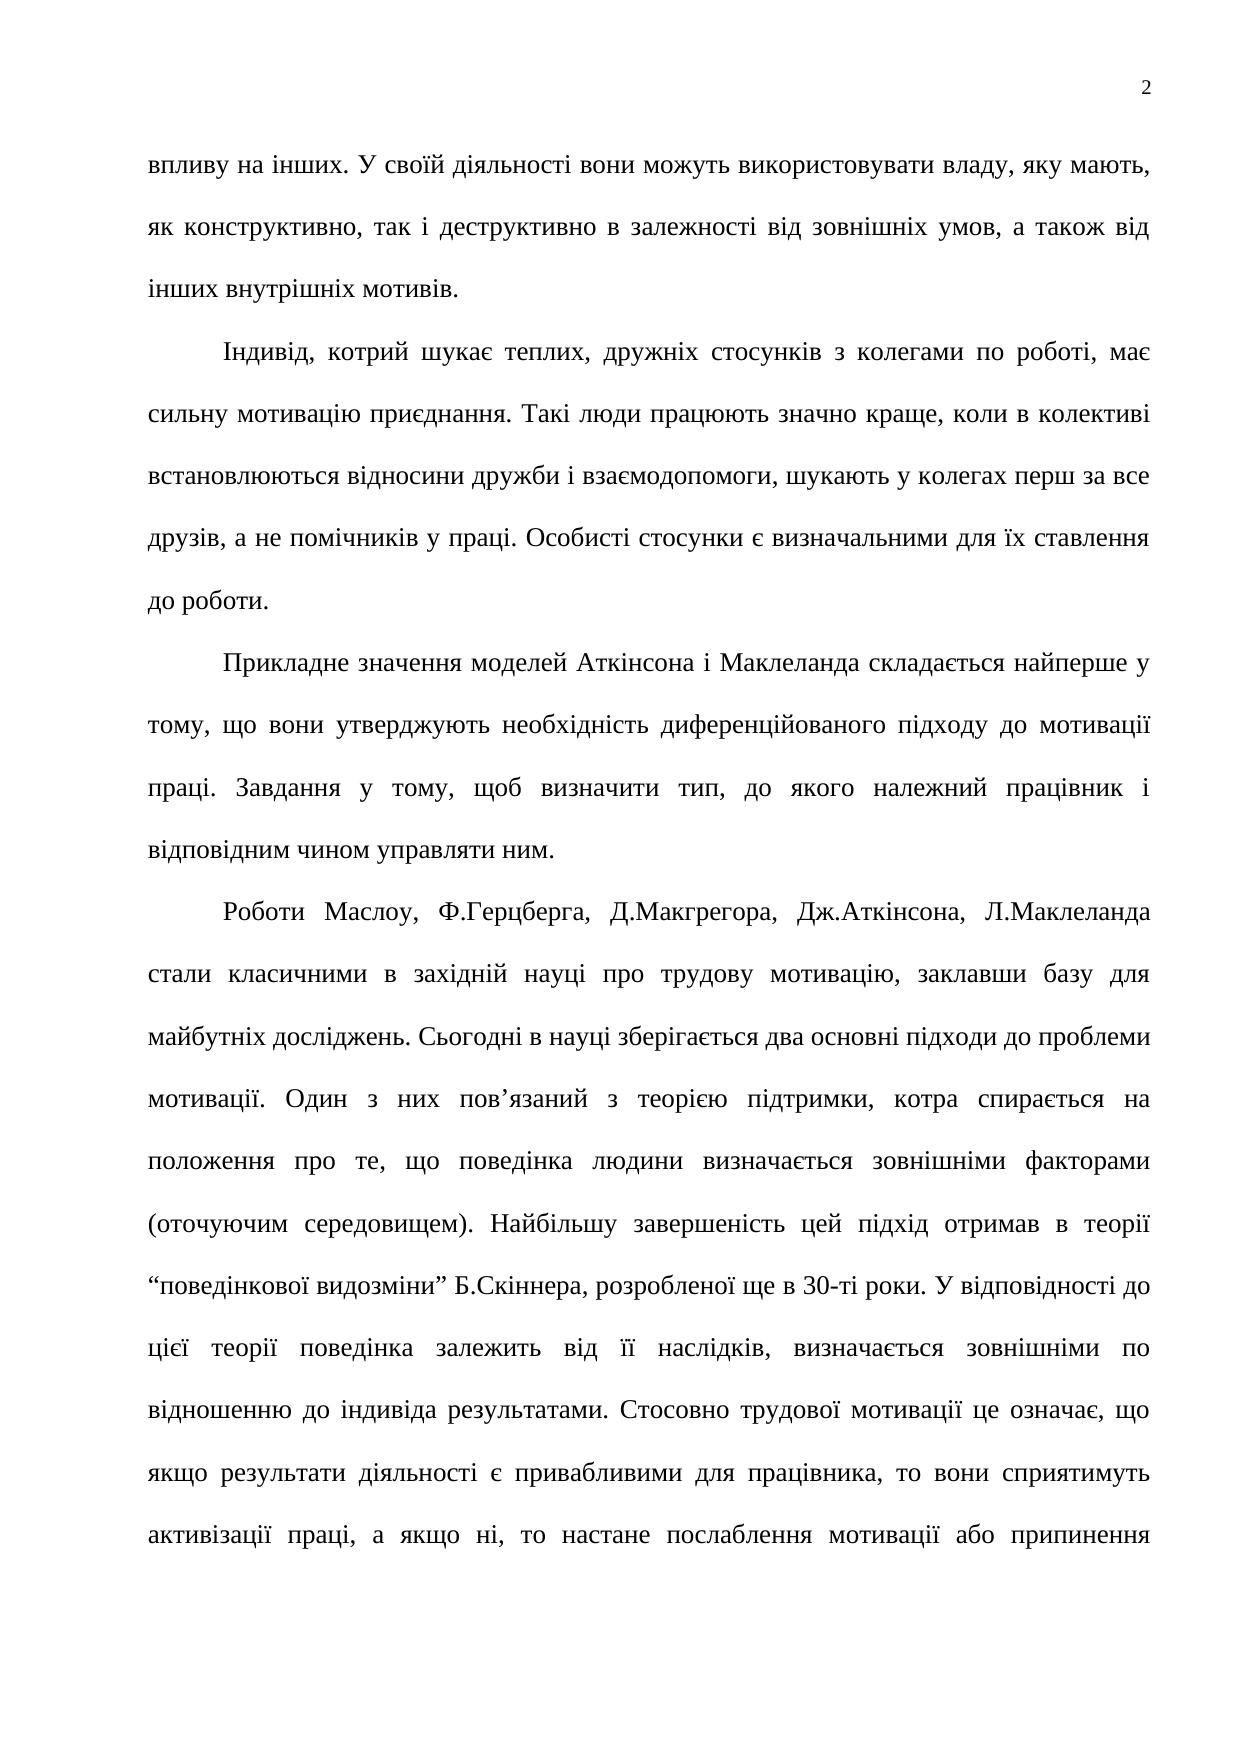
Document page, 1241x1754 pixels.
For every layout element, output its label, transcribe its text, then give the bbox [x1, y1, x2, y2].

text Індивід, котрий шукає теплих, дружніх стосунків з колегами по роботі, має сильну мотивацію приєднання. Такі люди працюють значно краще, коли в колективі встановлюються відносини дружби і взаємодопомоги, шукають у колегах перш за все друзів, а не помічників у праці. Особисті стосунки є визначальними для їх ставлення до роботи. [148, 334, 1152, 615]
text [148, 148, 1152, 303]
text Прикладне значення моделей Аткінсона і Маклеланда складається найперше у тому, що вони утверджують необхідність диференційованого підходу до мотивації праці. Завдання у тому, щоб визначити тип, до якого належний працівник і відповідним чином управляти ним. [148, 646, 1152, 864]
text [148, 895, 1152, 1549]
